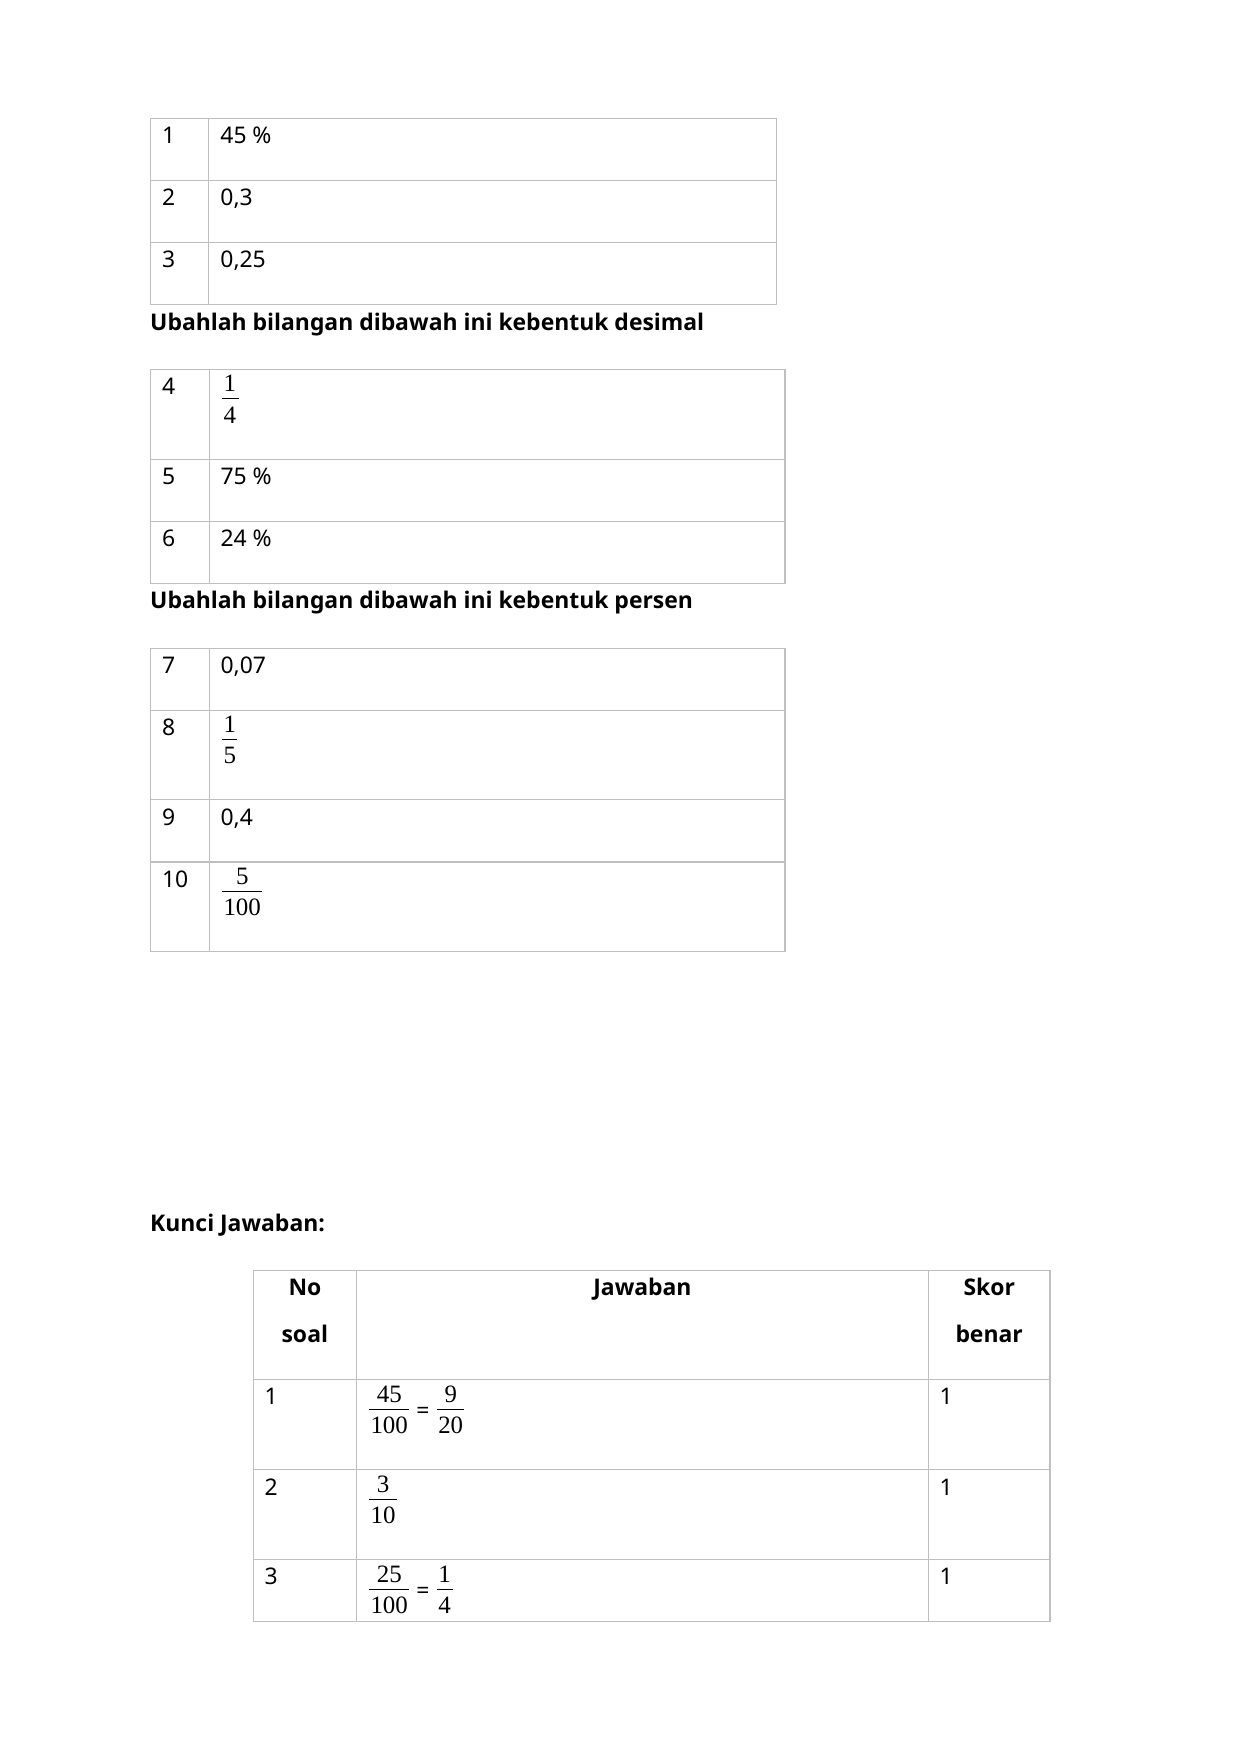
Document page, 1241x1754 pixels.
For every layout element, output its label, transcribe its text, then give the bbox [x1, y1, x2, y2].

table_cell 0,25 [209, 243, 776, 304]
table_header 0,07 [210, 649, 784, 709]
table_header Skor benar [929, 1271, 1049, 1379]
table_cell 8 [151, 711, 209, 799]
table_cell 2 [254, 1470, 356, 1559]
table_cell = [357, 1560, 928, 1621]
table_header [210, 370, 784, 459]
table_header Jawaban [357, 1271, 928, 1379]
table_cell [357, 1470, 928, 1559]
table_cell 0,3 [209, 181, 776, 242]
table_cell 0,4 [210, 800, 784, 861]
table_cell 9 [151, 800, 209, 861]
table_cell = [357, 1380, 928, 1469]
table_header 1 [151, 119, 208, 180]
table_header 4 [151, 370, 209, 459]
table_cell 1 [929, 1380, 1049, 1469]
table_cell 24 % [210, 522, 784, 583]
table_cell 3 [151, 243, 208, 304]
table_cell 2 [151, 181, 208, 242]
table_cell [210, 711, 784, 799]
table_cell 1 [929, 1560, 1049, 1621]
table_cell 1 [929, 1470, 1049, 1559]
table_cell [210, 863, 784, 951]
text Ubahlah bilangan dibawah ini kebentuk persen [150, 584, 1090, 615]
table_cell 10 [151, 863, 209, 951]
text Kunci Jawaban: [150, 1206, 1090, 1238]
table_cell 5 [151, 460, 209, 521]
table_header No soal [254, 1271, 356, 1379]
text Ubahlah bilangan dibawah ini kebentuk desimal [150, 305, 1090, 337]
table_cell 1 [254, 1380, 356, 1469]
table_header 7 [151, 649, 209, 709]
table_cell 75 % [210, 460, 784, 521]
table_header 45 % [209, 119, 776, 180]
table_cell 6 [151, 522, 209, 583]
table_cell 3 [254, 1560, 356, 1621]
